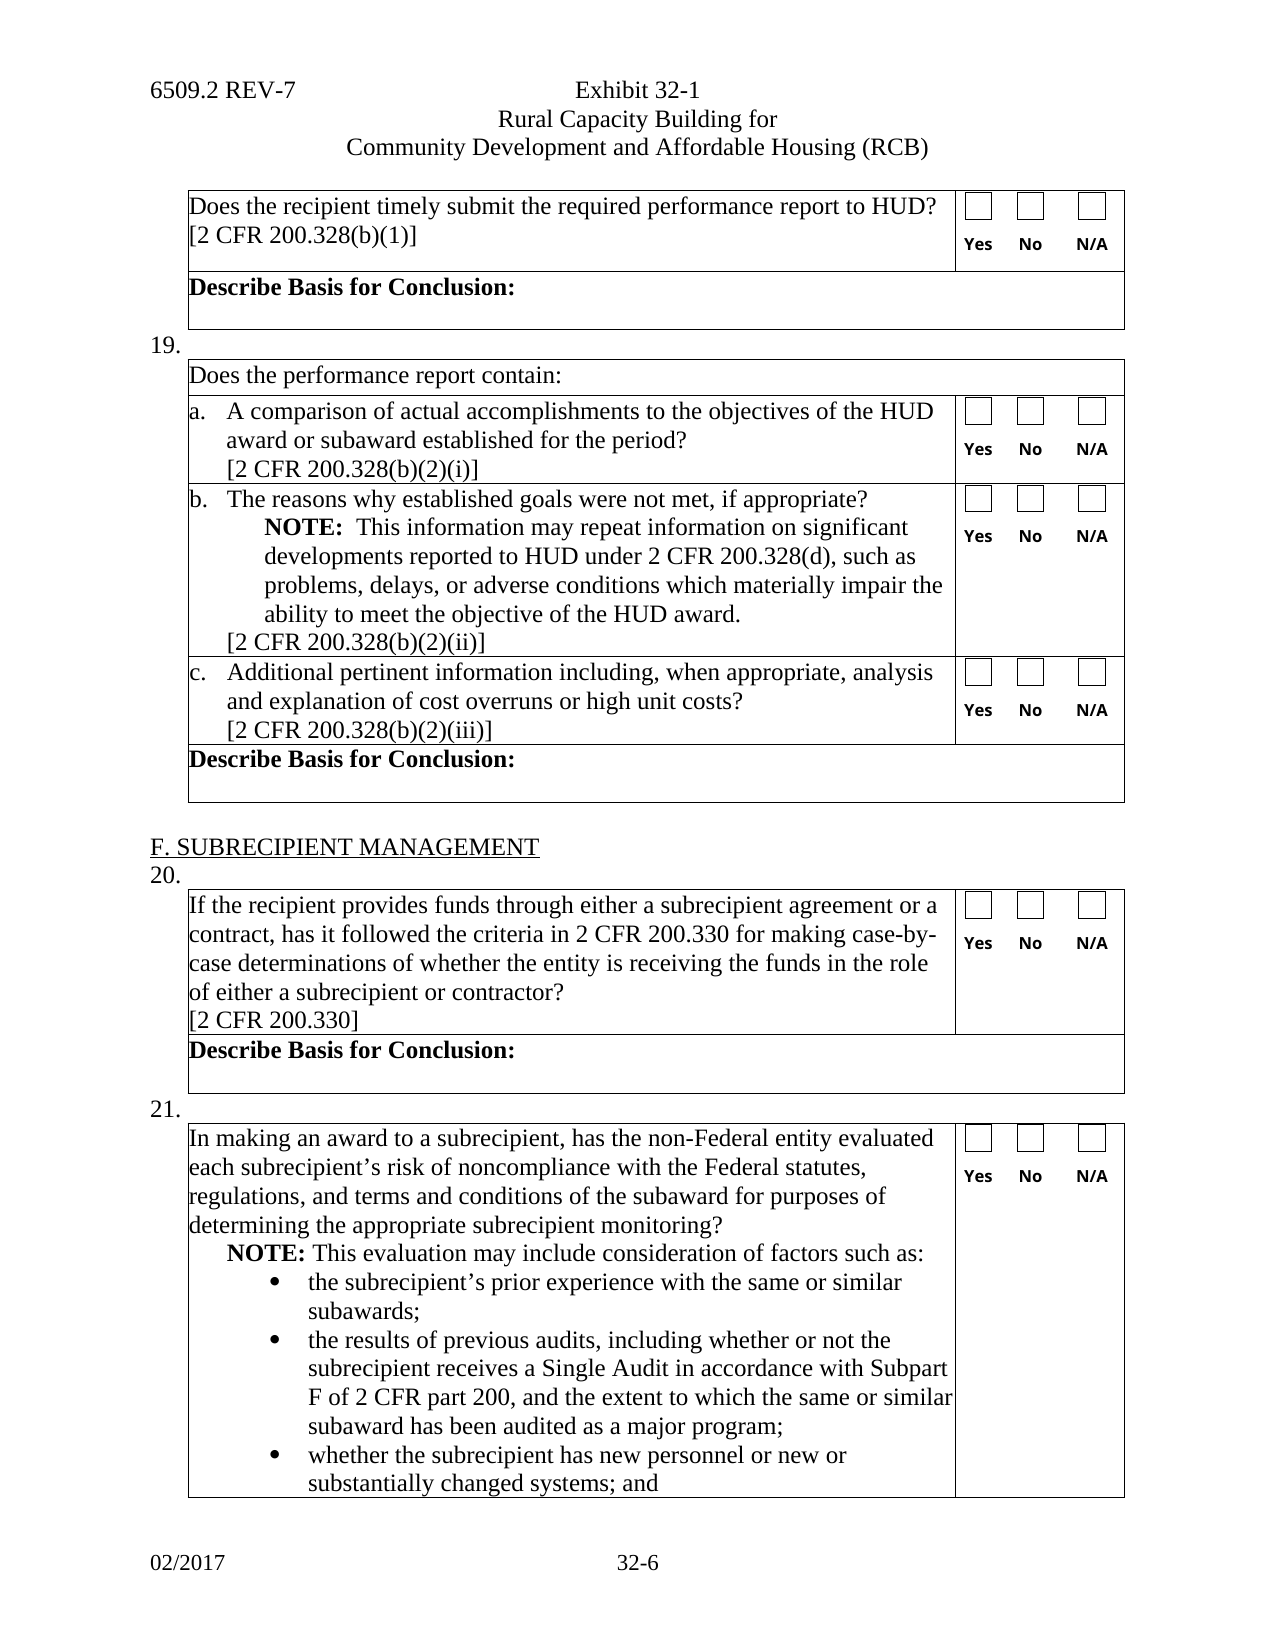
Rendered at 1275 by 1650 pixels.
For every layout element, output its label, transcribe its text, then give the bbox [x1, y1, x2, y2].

table_cell Additional pertinent information including, when appropriate, analysis and explanation of cost overruns or high unit costs? [2 CFR 200.328(b)(2)(iii)] [189, 657, 955, 743]
text 21. [150, 1094, 1125, 1122]
table_cell Describe Basis for Conclusion: [189, 745, 1124, 802]
table_header [956, 191, 1124, 271]
table_cell The reasons why established goals were not met, if appropriate? NOTE: This information may repeat information on significant developments reported to HUD under 2 CFR 200.328(d), such as problems, delays, or adverse conditions which materially impair the ability to meet the objective of the HUD award. [2 CFR 200.328(b)(2)(ii)] [189, 484, 955, 656]
table_cell [956, 396, 1124, 483]
table_header If the recipient provides funds through either a subrecipient agreement or a contract, has it followed the criteria in 2 CFR 200.330 for making case-by-case determinations of whether the entity is receiving the funds in the role of either a subrecipient or contractor? [2 CFR 200.330] [189, 890, 955, 1034]
table_header [956, 890, 1124, 1034]
table_cell [956, 657, 1124, 743]
table_header Does the performance report contain: [189, 360, 1124, 395]
text F. SUBRECIPIENT MANAGEMENT [150, 832, 1125, 861]
table_header Does the recipient timely submit the required performance report to HUD? [2 CFR 200.328(b)(1)] [189, 191, 955, 271]
text 20. [150, 861, 1125, 889]
table_header [956, 1124, 1124, 1497]
table_cell [956, 484, 1124, 656]
text 19. [150, 330, 1125, 359]
table_cell A comparison of actual accomplishments to the objectives of the HUD award or subaward established for the period? [2 CFR 200.328(b)(2)(i)] [189, 396, 955, 483]
table_cell Describe Basis for Conclusion: [189, 272, 1124, 329]
table_cell Describe Basis for Conclusion: [189, 1035, 1124, 1093]
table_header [189, 1124, 955, 1497]
